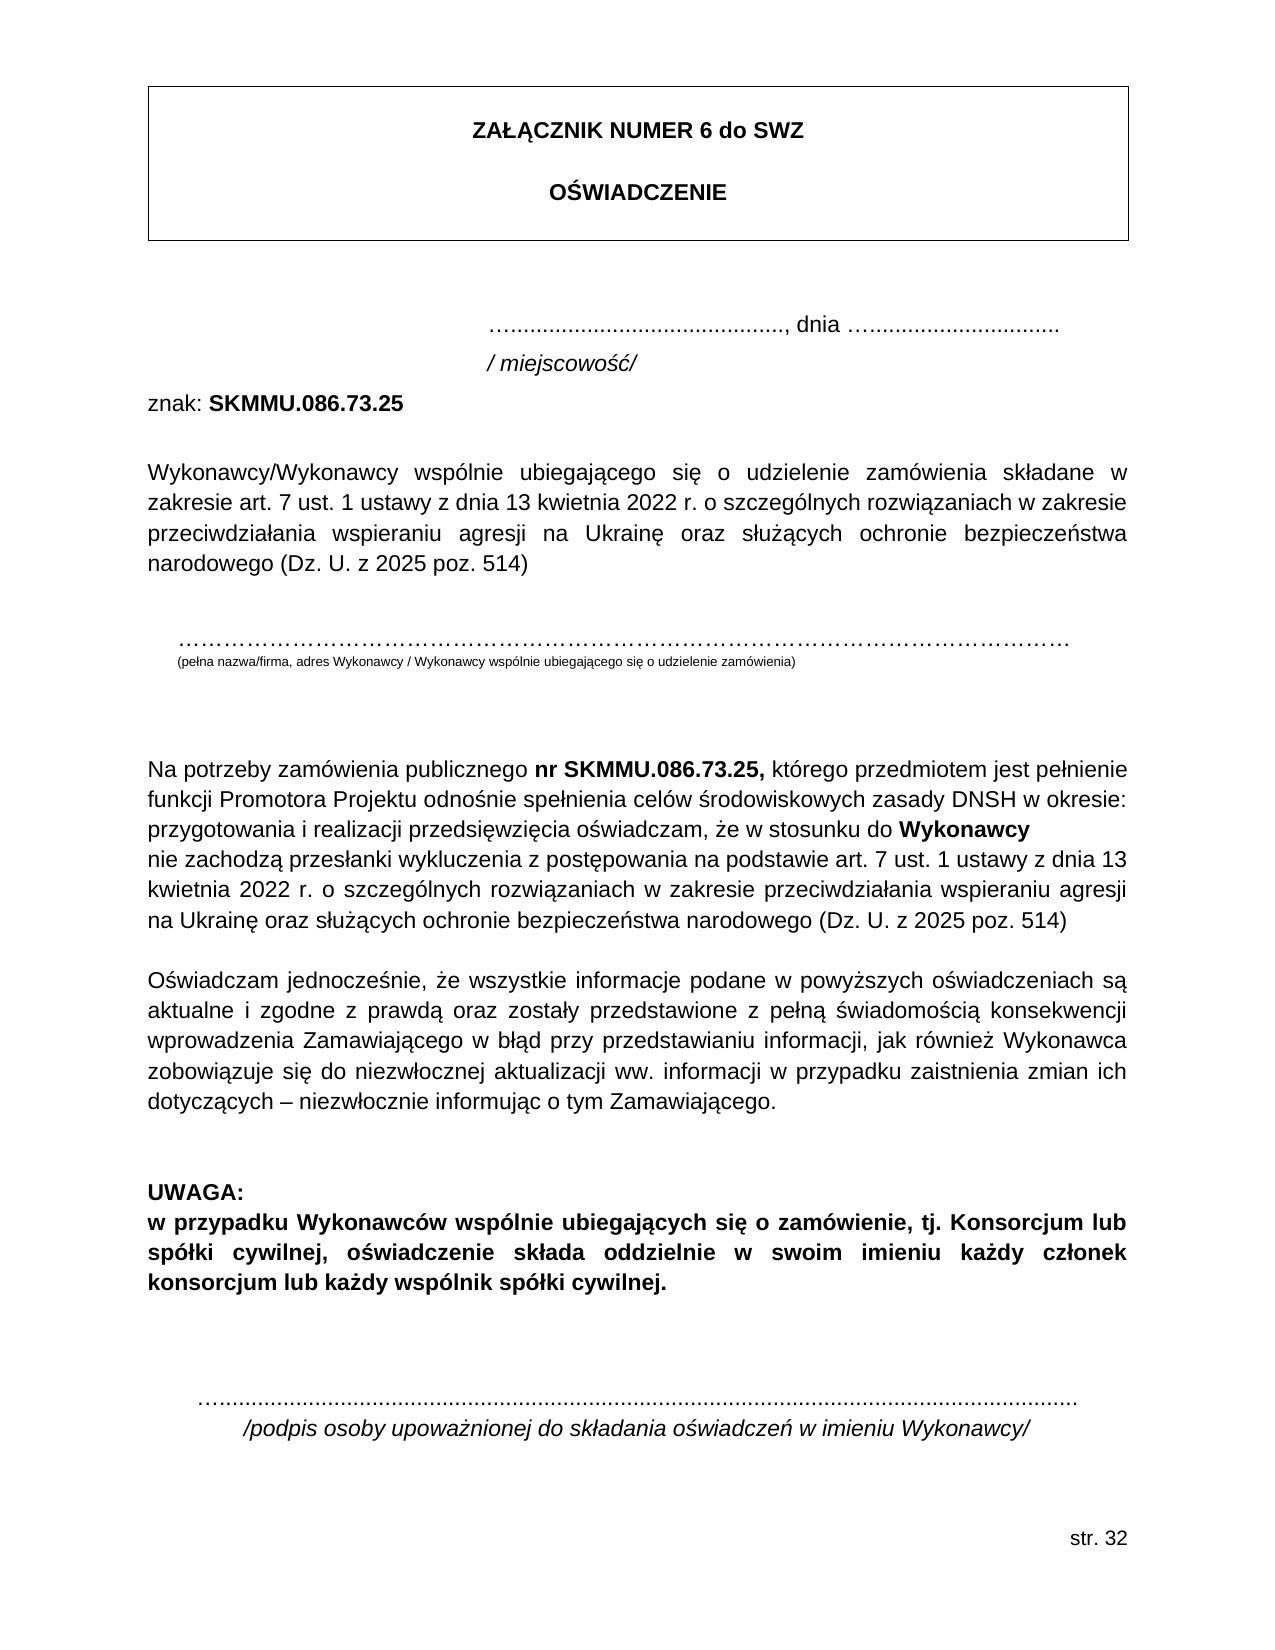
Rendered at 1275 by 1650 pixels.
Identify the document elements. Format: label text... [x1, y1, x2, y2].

text (pełna nazwa/firma, adres Wykonawcy / Wykonawcy wspólnie ubiegającego się o udzielenie zamówienia) [147, 653, 1128, 680]
text ……………………………………………………………………………………………………… [177, 625, 1128, 651]
text …....................................................................................................................................... [147, 1384, 1128, 1411]
text w przypadku Wykonawców wspólnie ubiegających się o zamówienie, tj. Konsorcjum lub spółki cywilnej, oświadczenie składa oddzielnie w swoim imieniu każdy członek konsorcjum lub każdy wspólnik spółki cywilnej. [147, 1209, 1128, 1295]
text / miejscowość/ [147, 350, 1128, 376]
text UWAGA: [147, 1178, 1128, 1205]
text Wykonawcy/Wykonawcy wspólnie ubiegającego się o udzielenie zamówienia składane w zakresie art. 7 ust. 1 ustawy z dnia 13 kwietnia 2022 r. o szczególnych rozwiązaniach w zakresie przeciwdziałania wspieraniu agresji na Ukrainę oraz służących ochronie bezpieczeństwa narodowego (Dz. U. z 2025 poz. 514) [147, 459, 1128, 576]
text Oświadczam jednocześnie, że wszystkie informacje podane w powyższych oświadczeniach są aktualne i zgodne z prawdą oraz zostały przedstawione z pełną świadomością konsekwencji wprowadzenia Zamawiającego w błąd przy przedstawianiu informacji, jak również Wykonawca zobowiązuje się do niezwłocznej aktualizacji ww. informacji w przypadku zaistnienia zmian ich dotyczących – niezwłocznie informując o tym Zamawiającego. [147, 967, 1128, 1114]
text /podpis osoby upoważnionej do składania oświadczeń w imieniu Wykonawcy/ [147, 1414, 1128, 1441]
text Na potrzeby zamówienia publicznego nr SKMMU.086.73.25, którego przedmiotem jest pełnienie funkcji Promotora Projektu odnośnie spełnienia celów środowiskowych zasady DNSH w okresie: przygotowania i realizacji przedsięwzięcia oświadczam, że w stosunku do Wykonawcy [147, 756, 1128, 842]
text …..........................................., dnia ….............................. [147, 311, 1128, 337]
text znak: SKMMU.086.73.25 [147, 389, 1128, 416]
table_header ZAŁĄCZNIK NUMER 6 do SWZ OŚWIADCZENIE [149, 87, 1128, 240]
text nie zachodzą przesłanki wykluczenia z postępowania na podstawie art. 7 ust. 1 ustawy z dnia 13 kwietnia 2022 r. o szczególnych rozwiązaniach w zakresie przeciwdziałania wspieraniu agresji na Ukrainę oraz służących ochronie bezpieczeństwa narodowego (Dz. U. z 2025 poz. 514) [147, 846, 1128, 933]
